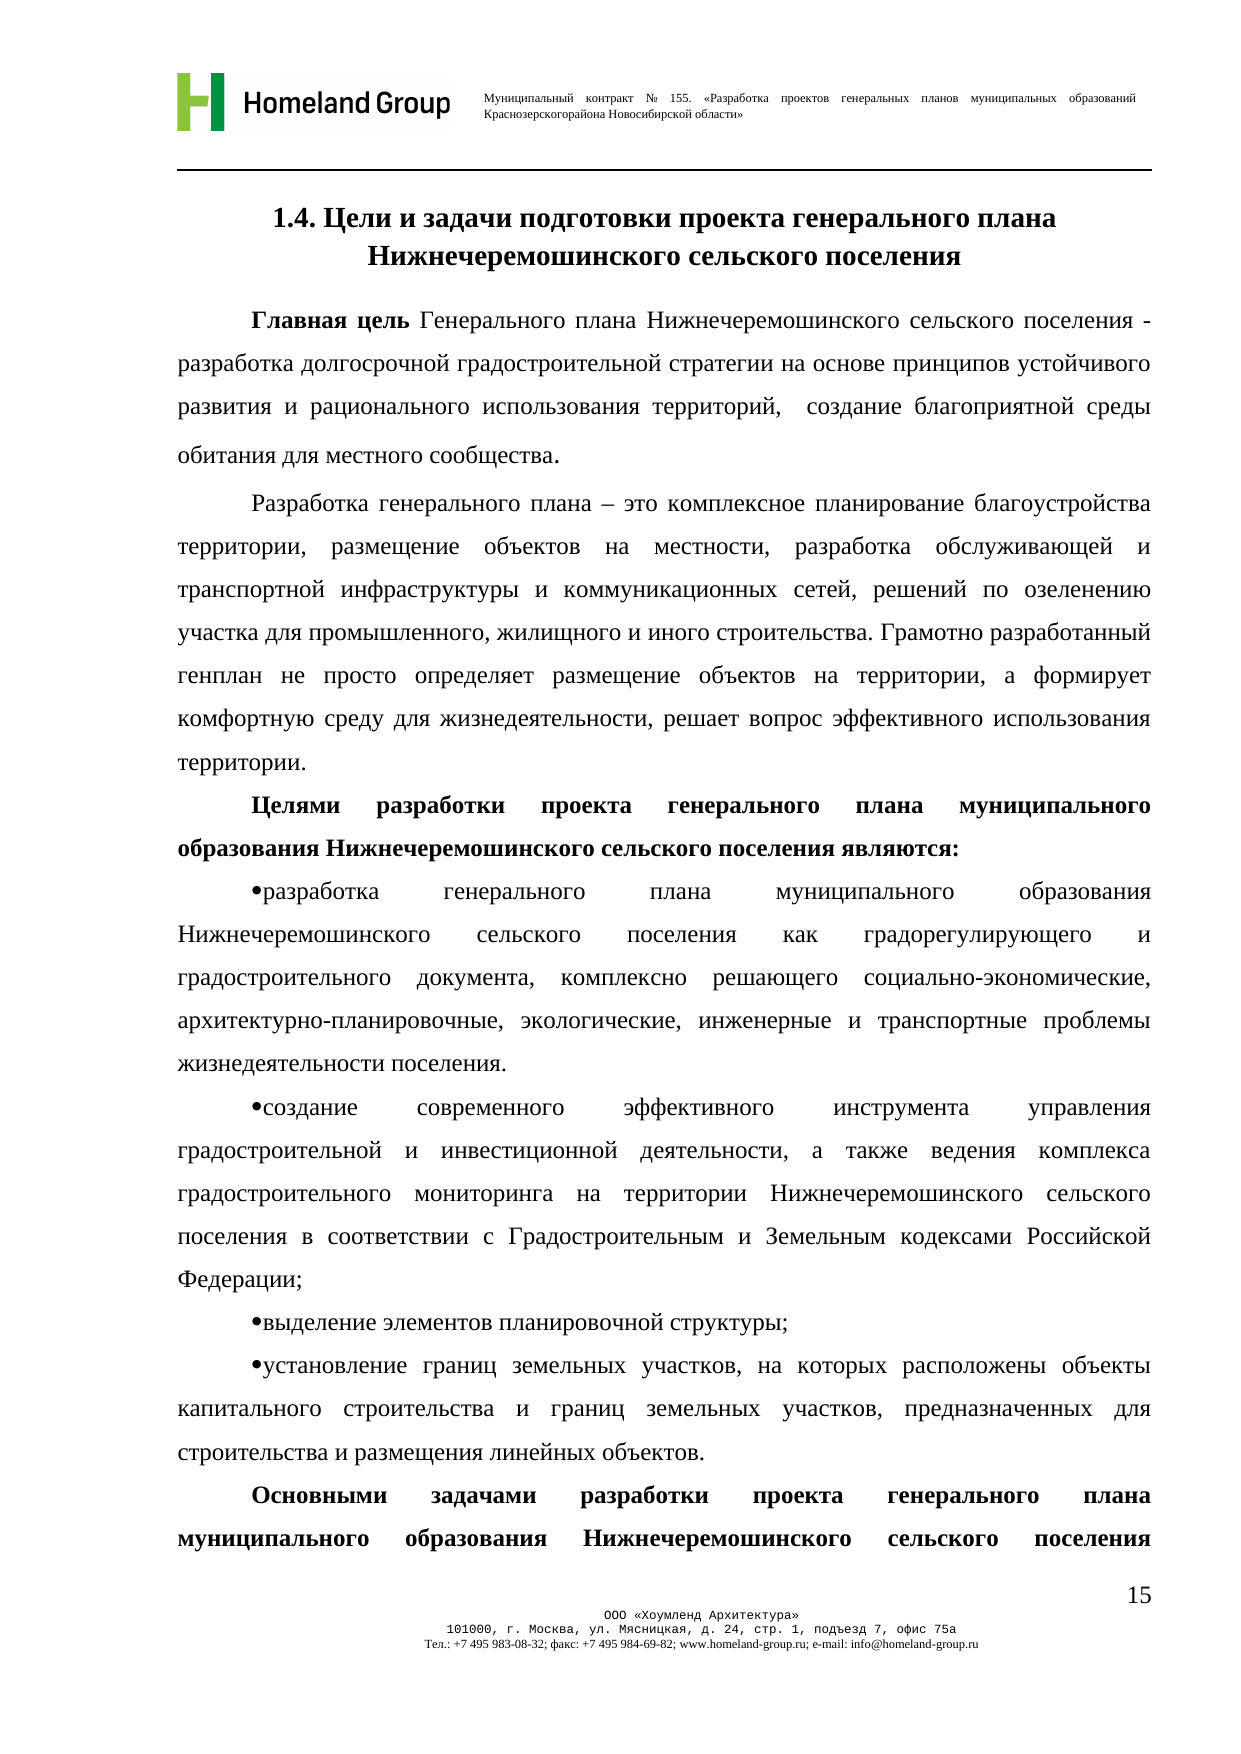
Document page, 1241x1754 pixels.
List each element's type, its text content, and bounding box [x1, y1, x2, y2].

text Главная цель Генерального плана Нижнечеремошинского сельского поселения - разработка долгосрочной градостроительной стратегии на основе принципов устойчивого развития и рационального использования территорий, создание благоприятной среды обитания для местного сообщества. [177, 305, 1152, 471]
list установление границ земельных участков, на которых расположены объекты капитального строительства и границ земельных участков, предназначенных для строительства и размещения линейных объектов. [177, 1350, 1152, 1465]
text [177, 1480, 1152, 1552]
text Целями разработки проекта генерального плана муниципального образования Нижнечеремошинского сельского поселения являются: [177, 790, 1152, 862]
list создание современного эффективного инструмента управления градостроительной и инвестиционной деятельности, а также ведения комплекса градостроительного мониторинга на территории Нижнечеремошинского сельского поселения в соответствии с Градостроительным и Земельным кодексами Российской Федерации; [177, 1092, 1152, 1293]
list разработка генерального плана муниципального образования Нижнечеремошинского сельского поселения как градорегулирующего и градостроительного документа, комплексно решающего социально-экономические, архитектурно-планировочные, экологические, инженерные и транспортные проблемы жизнедеятельности поселения. [177, 876, 1152, 1077]
text 1.4. Цели и задачи подготовки проекта генерального плана Нижнечеремошинского сельского поселения [177, 200, 1152, 272]
text Разработка генерального плана – это комплексное планирование благоустройства территории, размещение объектов на местности, разработка обслуживающей и транспортной инфраструктуры и коммуникационных сетей, решений по озеленению участка для промышленного, жилищного и иного строительства. Грамотно разработанный генплан не просто определяет размещение объектов на территории, а формирует комфортную среду для жизнедеятельности, решает вопрос эффективного использования территории. [177, 488, 1152, 775]
picture [177, 73, 450, 131]
list выделение элементов планировочной структуры; [177, 1307, 1152, 1336]
